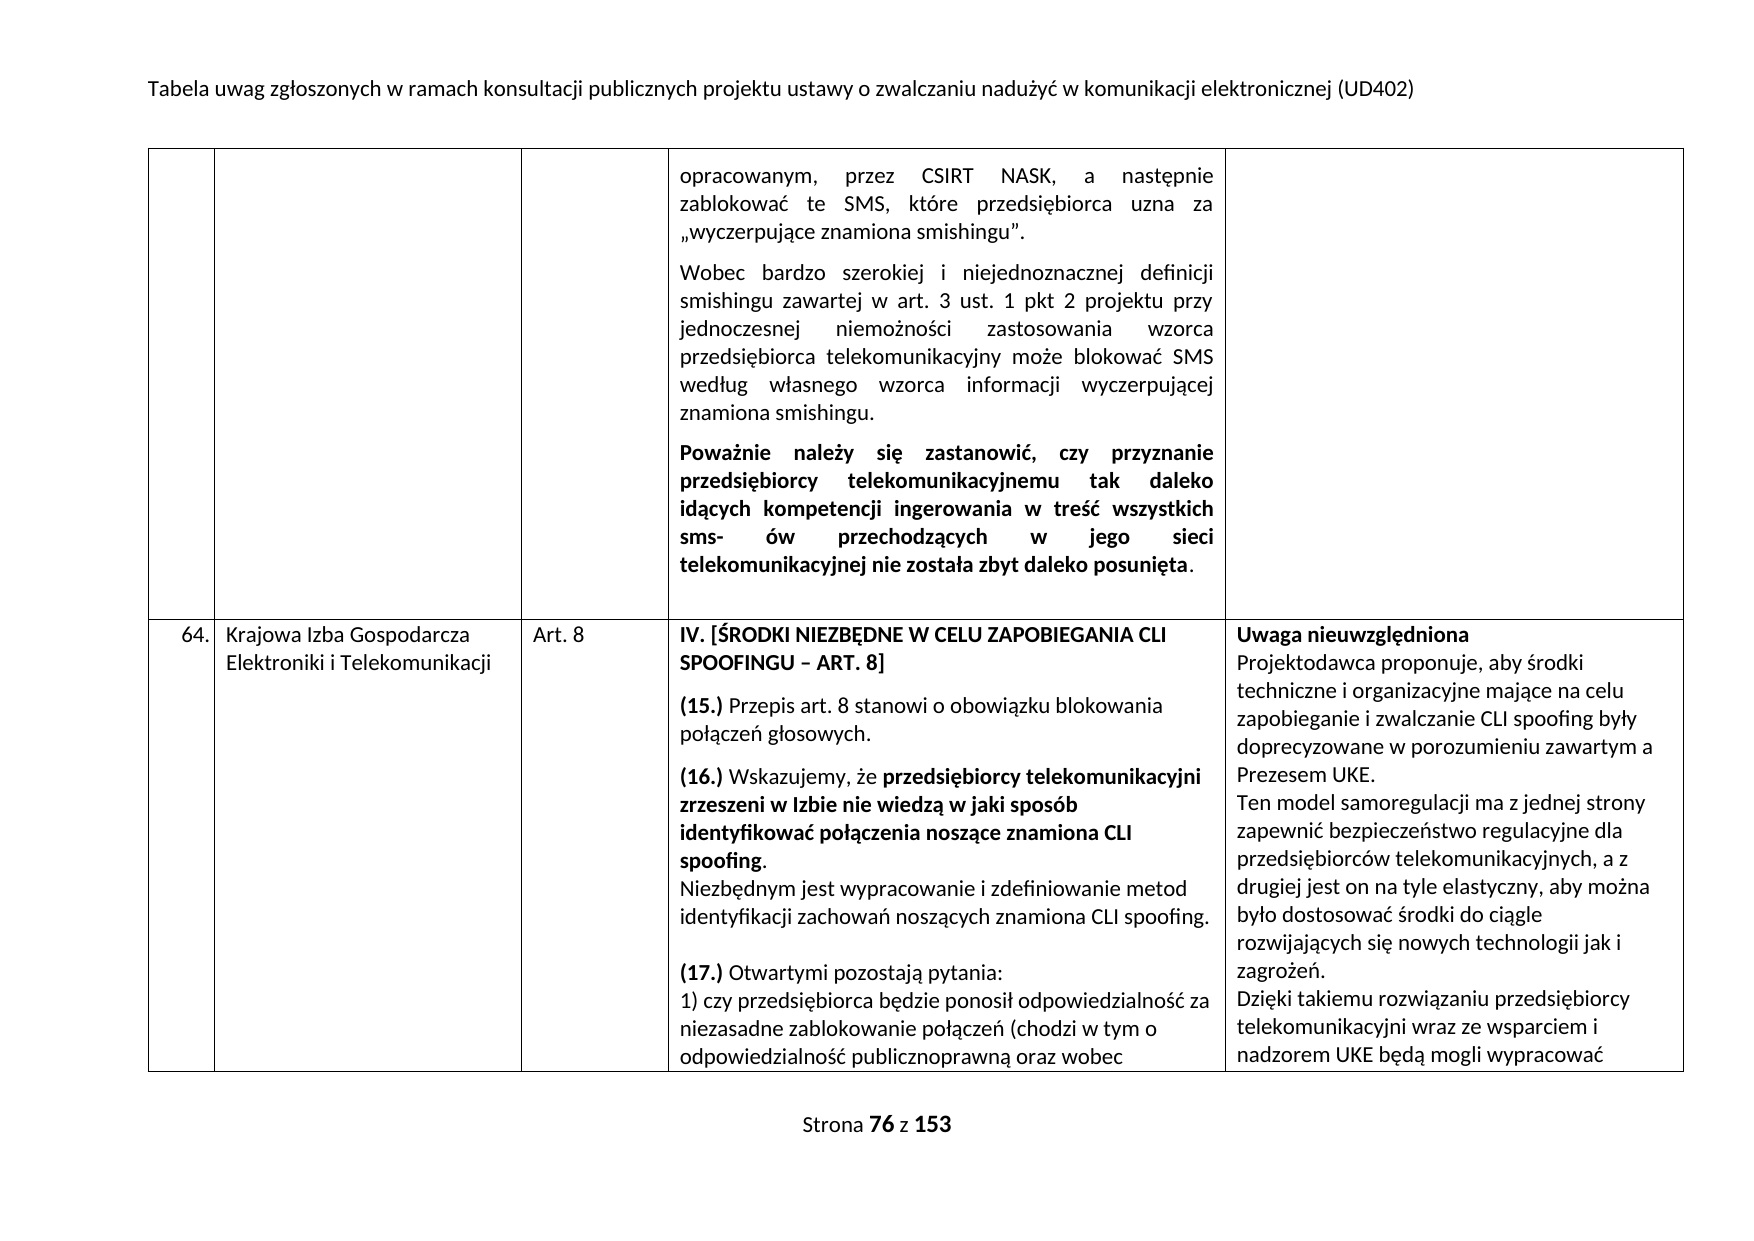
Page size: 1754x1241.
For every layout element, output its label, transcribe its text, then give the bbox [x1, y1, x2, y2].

table_cell [149, 620, 214, 1071]
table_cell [1226, 620, 1683, 1071]
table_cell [669, 620, 1225, 1071]
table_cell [215, 620, 521, 1071]
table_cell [522, 149, 668, 619]
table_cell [215, 149, 521, 619]
table_cell [149, 149, 214, 619]
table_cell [1226, 149, 1683, 619]
table_cell Art. 8 [522, 620, 668, 1071]
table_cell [669, 149, 1225, 619]
